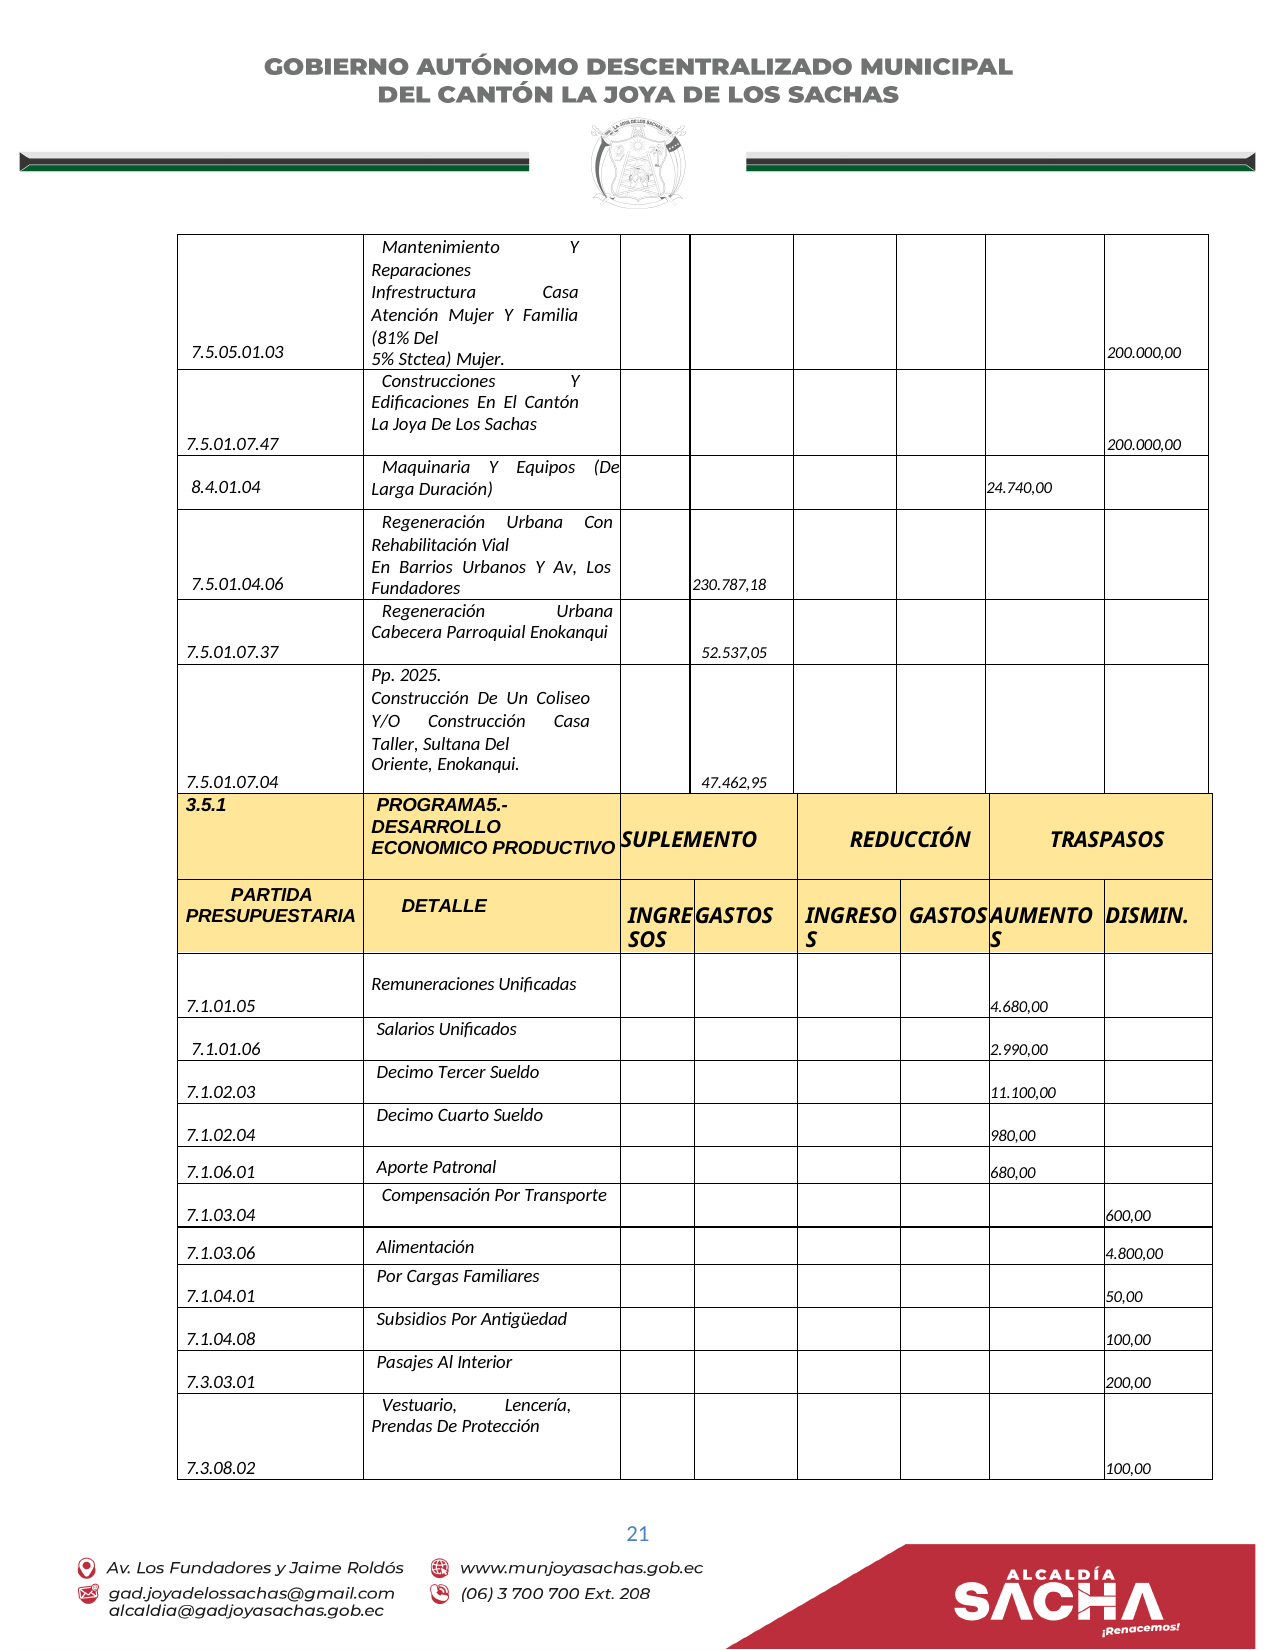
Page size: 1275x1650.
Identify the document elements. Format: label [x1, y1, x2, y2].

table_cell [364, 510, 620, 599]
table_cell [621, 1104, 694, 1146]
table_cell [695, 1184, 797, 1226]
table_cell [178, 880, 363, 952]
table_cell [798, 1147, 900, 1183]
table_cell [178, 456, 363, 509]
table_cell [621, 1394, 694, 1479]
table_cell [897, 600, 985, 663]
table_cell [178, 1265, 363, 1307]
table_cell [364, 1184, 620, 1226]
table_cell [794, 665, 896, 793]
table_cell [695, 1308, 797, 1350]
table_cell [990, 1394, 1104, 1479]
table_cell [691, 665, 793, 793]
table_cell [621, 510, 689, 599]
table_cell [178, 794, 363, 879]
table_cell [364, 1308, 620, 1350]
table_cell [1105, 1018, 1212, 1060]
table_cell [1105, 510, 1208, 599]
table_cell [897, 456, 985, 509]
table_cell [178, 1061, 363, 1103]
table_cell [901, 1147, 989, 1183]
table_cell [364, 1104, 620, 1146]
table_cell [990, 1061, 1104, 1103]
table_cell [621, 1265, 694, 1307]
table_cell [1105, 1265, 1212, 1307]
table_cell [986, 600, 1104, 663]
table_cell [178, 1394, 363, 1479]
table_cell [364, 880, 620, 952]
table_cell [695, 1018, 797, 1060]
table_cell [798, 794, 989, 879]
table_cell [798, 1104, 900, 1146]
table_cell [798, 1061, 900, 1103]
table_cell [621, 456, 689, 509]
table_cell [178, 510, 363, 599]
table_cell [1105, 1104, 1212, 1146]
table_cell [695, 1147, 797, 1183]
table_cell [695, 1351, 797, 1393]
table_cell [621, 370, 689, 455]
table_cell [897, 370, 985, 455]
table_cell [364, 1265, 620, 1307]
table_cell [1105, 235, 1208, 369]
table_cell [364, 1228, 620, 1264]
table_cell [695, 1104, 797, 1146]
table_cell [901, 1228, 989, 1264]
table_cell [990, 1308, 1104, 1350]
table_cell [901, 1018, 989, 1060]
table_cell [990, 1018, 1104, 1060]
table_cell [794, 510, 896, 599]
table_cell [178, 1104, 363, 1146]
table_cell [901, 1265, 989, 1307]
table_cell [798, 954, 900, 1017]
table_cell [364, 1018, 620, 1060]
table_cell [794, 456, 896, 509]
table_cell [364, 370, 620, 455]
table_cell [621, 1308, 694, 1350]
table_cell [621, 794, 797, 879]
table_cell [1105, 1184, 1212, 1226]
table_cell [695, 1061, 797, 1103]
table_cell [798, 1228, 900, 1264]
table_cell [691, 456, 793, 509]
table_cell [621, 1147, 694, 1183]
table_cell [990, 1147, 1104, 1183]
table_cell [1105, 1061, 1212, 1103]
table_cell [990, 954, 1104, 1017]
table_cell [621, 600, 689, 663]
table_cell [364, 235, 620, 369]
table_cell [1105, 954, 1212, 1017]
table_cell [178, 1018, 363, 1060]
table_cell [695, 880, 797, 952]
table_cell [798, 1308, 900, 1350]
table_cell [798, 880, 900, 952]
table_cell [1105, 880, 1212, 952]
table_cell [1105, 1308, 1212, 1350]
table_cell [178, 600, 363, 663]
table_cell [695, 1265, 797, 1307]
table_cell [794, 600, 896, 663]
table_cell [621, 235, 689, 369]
picture [19, 23, 1256, 1650]
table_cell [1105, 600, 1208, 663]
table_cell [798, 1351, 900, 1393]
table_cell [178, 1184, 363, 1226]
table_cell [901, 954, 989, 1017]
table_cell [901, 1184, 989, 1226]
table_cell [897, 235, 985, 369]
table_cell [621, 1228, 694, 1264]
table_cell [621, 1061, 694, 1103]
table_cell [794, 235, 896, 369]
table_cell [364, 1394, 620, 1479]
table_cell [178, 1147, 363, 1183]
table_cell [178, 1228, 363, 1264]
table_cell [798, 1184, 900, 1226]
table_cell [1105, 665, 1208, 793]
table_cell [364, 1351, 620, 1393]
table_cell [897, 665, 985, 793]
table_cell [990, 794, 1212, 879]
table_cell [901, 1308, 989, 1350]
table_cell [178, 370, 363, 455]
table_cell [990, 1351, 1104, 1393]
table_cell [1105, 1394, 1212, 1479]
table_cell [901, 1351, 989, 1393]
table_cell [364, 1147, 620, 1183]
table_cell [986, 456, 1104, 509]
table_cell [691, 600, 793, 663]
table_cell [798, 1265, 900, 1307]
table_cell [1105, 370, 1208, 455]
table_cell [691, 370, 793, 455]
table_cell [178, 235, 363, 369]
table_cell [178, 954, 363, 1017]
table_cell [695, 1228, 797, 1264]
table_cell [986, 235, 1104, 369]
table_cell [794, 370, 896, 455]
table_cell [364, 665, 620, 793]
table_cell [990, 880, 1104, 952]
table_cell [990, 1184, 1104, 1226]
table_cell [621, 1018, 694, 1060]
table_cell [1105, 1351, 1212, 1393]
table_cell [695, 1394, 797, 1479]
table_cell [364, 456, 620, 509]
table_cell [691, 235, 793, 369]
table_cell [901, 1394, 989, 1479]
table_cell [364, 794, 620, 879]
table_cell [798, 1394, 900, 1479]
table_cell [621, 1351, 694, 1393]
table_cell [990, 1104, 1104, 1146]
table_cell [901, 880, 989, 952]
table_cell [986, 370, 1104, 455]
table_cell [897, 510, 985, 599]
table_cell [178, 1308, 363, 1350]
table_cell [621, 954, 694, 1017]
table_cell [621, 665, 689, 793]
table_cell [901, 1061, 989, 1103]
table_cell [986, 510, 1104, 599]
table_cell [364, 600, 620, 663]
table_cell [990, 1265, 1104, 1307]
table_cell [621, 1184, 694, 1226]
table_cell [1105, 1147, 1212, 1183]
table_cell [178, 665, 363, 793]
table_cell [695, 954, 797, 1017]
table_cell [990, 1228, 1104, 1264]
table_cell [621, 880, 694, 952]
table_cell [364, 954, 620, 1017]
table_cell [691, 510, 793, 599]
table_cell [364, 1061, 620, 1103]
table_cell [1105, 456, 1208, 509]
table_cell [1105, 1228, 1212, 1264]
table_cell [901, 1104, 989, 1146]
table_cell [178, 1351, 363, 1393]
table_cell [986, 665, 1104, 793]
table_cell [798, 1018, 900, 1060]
